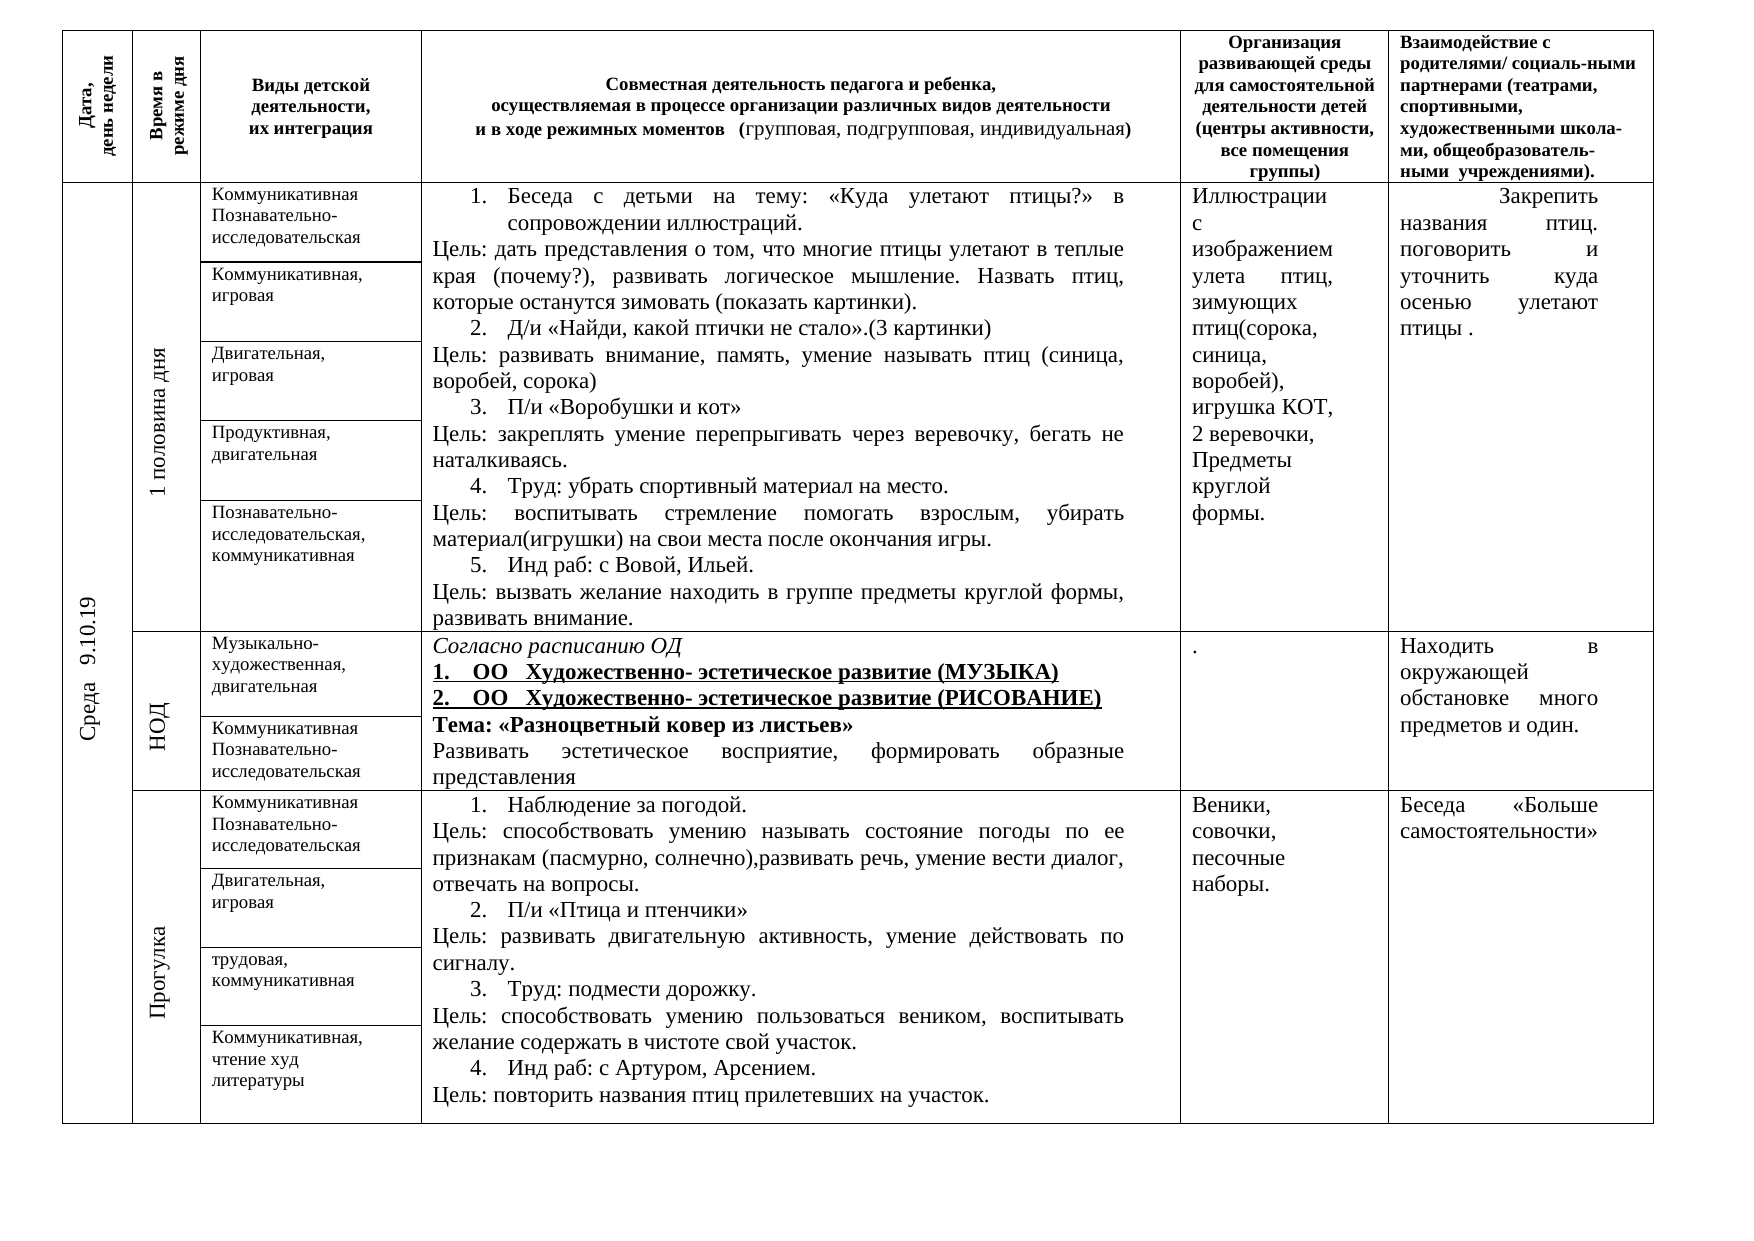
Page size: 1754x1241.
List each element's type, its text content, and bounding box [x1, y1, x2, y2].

table_cell Беседа с детьми на тему: «Куда улетают птицы?» в сопровождении иллюстраций. Цель: дать представления о том, что многие птицы улетают в теплые края (почему?), развивать логическое мышление. Назвать птиц, которые останутся зимовать (показать картинки). Д/и «Найди, какой птички не стало».(3 картинки) Цель: развивать внимание, память, умение называть птиц (синица, воробей, сорока) П/и «Воробушки и кот» Цель: закреплять умение перепрыгивать через веревочку, бегать не наталкиваясь. Труд: убрать спортивный материал на место. Цель: воспитывать стремление помогать взрослым, убирать материал(игрушки) на свои места после окончания игры. Инд раб: с Вовой, Ильей. Цель: вызвать желание находить в группе предметы круглой формы, развивать внимание. [422, 183, 1180, 631]
table_cell трудовая, коммуникативная [201, 948, 421, 1025]
table_cell Наблюдение за погодой. Цель: способствовать умению называть состояние погоды по ее признакам (пасмурно, солнечно),развивать речь, умение вести диалог, отвечать на вопросы. П/и «Птица и птенчики» Цель: развивать двигательную активность, умение действовать по сигналу. Труд: подмести дорожку. Цель: способствовать умению пользоваться веником, воспитывать желание содержать в чистоте свой участок. Инд раб: с Артуром, Арсением. Цель: повторить названия птиц прилетевших на участок. [422, 791, 1180, 1123]
table_cell Веники, совочки, песочные наборы. [1181, 791, 1388, 1123]
table_cell Коммуникативная Познавательно- исследовательская [201, 183, 421, 261]
table_cell Беседа «Больше самостоятельности» [1389, 791, 1653, 1123]
table_cell Коммуникативная, игровая [201, 263, 421, 341]
table_cell Познавательно- исследовательская, коммуникативная [201, 501, 421, 631]
table_cell Двигательная, игровая [201, 869, 421, 947]
table_header Виды детской деятельности, их интеграция [201, 31, 421, 182]
table_header Организация развивающей среды для самостоятельной деятельности детей (центры активности, все помещения группы) [1181, 31, 1388, 182]
table_cell Закрепить названия птиц. поговорить и уточнить куда осенью улетают птицы . [1389, 183, 1653, 631]
table_header Время в режиме дня [133, 31, 200, 182]
table_cell Двигательная, игровая [201, 342, 421, 420]
table_cell Продуктивная, двигательная [201, 421, 421, 500]
table_header Дата, день недели [63, 31, 132, 182]
table_cell Иллюстрации с изображением улета птиц, зимующих птиц(сорока, синица, воробей), игрушка КОТ, 2 веревочки, Предметы круглой формы. [1181, 183, 1388, 631]
table_cell Коммуникативная Познавательно- исследовательская [201, 791, 421, 868]
table_cell 1 половина дня [133, 183, 200, 631]
table_cell Среда 9.10.19 [63, 183, 132, 1123]
table_cell . [1181, 632, 1388, 790]
table_cell Прогулка [133, 791, 200, 1123]
table_cell Коммуникативная Познавательно- исследовательская [201, 717, 421, 790]
table_cell Коммуникативная, чтение худ литературы [201, 1026, 421, 1123]
table_cell Находить в окружающей обстановке много предметов и один. [1389, 632, 1653, 790]
table_header Взаимодействие с родителями/ социаль-ными партнерами (театрами, спортивными, художественными школа-ми, общеобразователь-ными учреждениями). [1389, 31, 1653, 182]
table_cell Музыкально- художественная, двигательная [201, 632, 421, 716]
table_cell НОД [133, 632, 200, 790]
table_header Совместная деятельность педагога и ребенка, осуществляемая в процессе организации различных видов деятельности и в ходе режимных моментов (групповая, подгрупповая, индивидуальная) [422, 31, 1180, 182]
table_cell Согласно расписанию ОД 1. ОО Художественно- эстетическое развитие (МУЗЫКА) 2. ОО Художественно- эстетическое развитие (РИСОВАНИЕ) Тема: «Разноцветный ковер из листьев» Развивать эстетическое восприятие, формировать образные представления [422, 632, 1180, 790]
